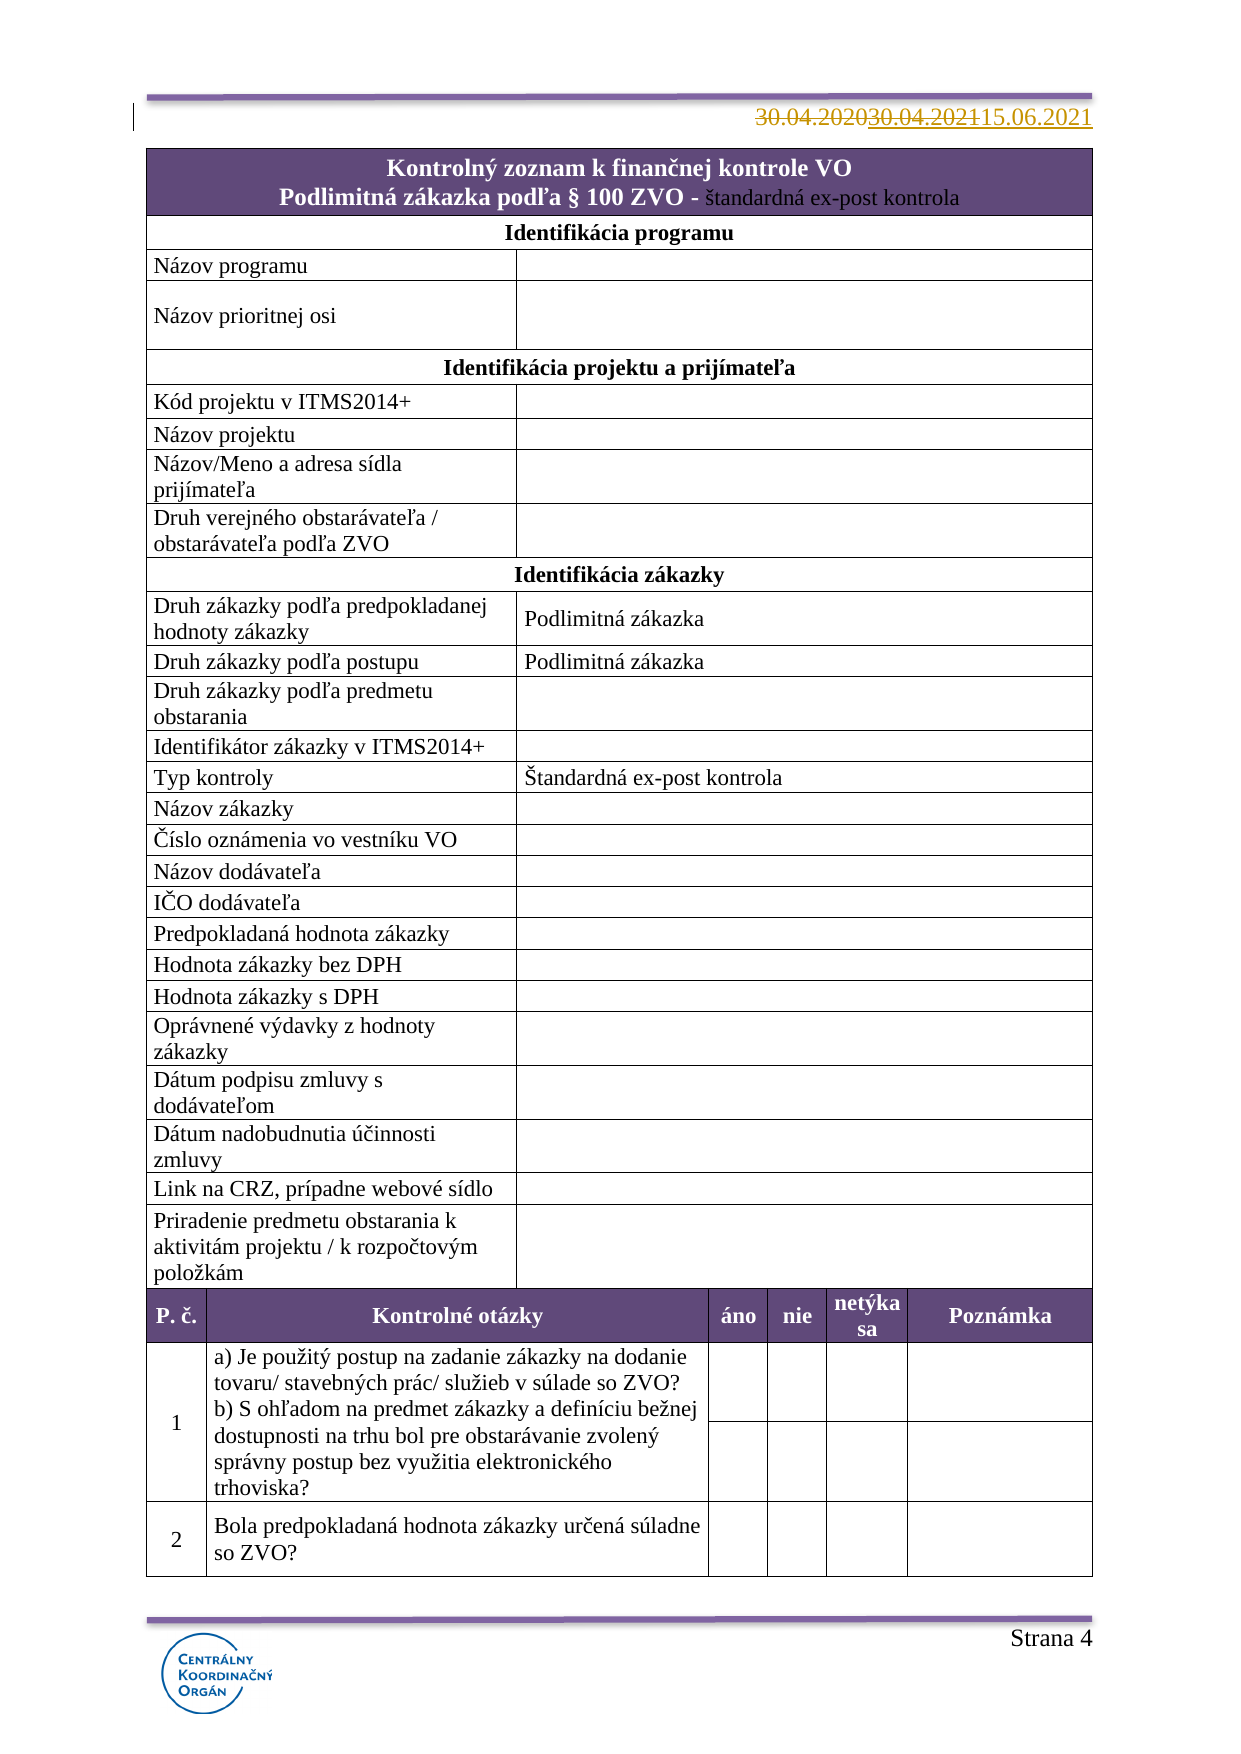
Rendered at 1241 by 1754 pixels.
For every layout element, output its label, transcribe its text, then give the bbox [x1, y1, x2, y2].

table_cell nie [768, 1289, 826, 1342]
table_cell Druh zákazky podľa predpokladanej hodnoty zákazky [147, 592, 516, 645]
table_cell Podlimitná zákazka [517, 646, 1092, 676]
table_cell Názov dodávateľa [147, 856, 516, 886]
table_cell [768, 1422, 826, 1501]
table_cell [517, 677, 1092, 730]
table_cell [517, 856, 1092, 886]
table_cell Dátum nadobudnutia účinnosti zmluvy [147, 1120, 516, 1172]
table_cell [517, 981, 1092, 1011]
table_cell [517, 887, 1092, 917]
table_cell Dátum podpisu zmluvy s dodávateľom [147, 1066, 516, 1118]
table_header Kontrolný zoznam k finančnej kontrole VO Podlimitná zákazka podľa § 100 ZVO - štandardná ex-post kontrola [147, 149, 1092, 215]
table_cell IČO dodávateľa [147, 887, 516, 917]
table_cell a) Je použitý postup na zadanie zákazky na dodanie tovaru/ stavebných prác/ služieb v súlade so ZVO? b) S ohľadom na predmet zákazky a definíciu bežnej dostupnosti na trhu bol pre obstarávanie zvolený správny postup bez využitia elektronického trhoviska? [207, 1343, 708, 1501]
table_cell Identifikátor zákazky v ITMS2014+ [147, 731, 516, 761]
table_cell [709, 1343, 767, 1421]
table_cell Identifikácia zákazky [147, 558, 1092, 591]
table_cell áno [709, 1289, 767, 1342]
table_cell [827, 1343, 907, 1421]
table_cell [517, 918, 1092, 948]
table_cell [768, 1343, 826, 1421]
table_cell [517, 1012, 1092, 1065]
table_cell Štandardná ex-post kontrola [517, 762, 1092, 792]
table_cell Predpokladaná hodnota zákazky [147, 918, 516, 948]
table_cell Oprávnené výdavky z hodnoty zákazky [147, 1012, 516, 1065]
table_cell Názov prioritnej osi [147, 281, 516, 349]
table_cell Druh zákazky podľa predmetu obstarania [147, 677, 516, 730]
table_cell [908, 1343, 1092, 1421]
table_cell [517, 731, 1092, 761]
table_cell [517, 1066, 1092, 1118]
table_cell Poznámka [908, 1289, 1092, 1342]
table_cell [517, 504, 1092, 557]
table_cell Kontrolné otázky [207, 1289, 708, 1342]
table_cell [517, 450, 1092, 503]
table_cell [827, 1422, 907, 1501]
picture [159, 1631, 272, 1713]
table_cell [517, 1120, 1092, 1172]
table_cell [517, 825, 1092, 855]
table_cell Druh zákazky podľa postupu [147, 646, 516, 676]
table_cell [517, 281, 1092, 349]
table_cell Hodnota zákazky s DPH [147, 981, 516, 1011]
table_cell Identifikácia projektu a prijímateľa [147, 350, 1092, 383]
table_cell Názov zákazky [147, 793, 516, 823]
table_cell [207, 1502, 708, 1576]
table_cell Podlimitná zákazka [517, 592, 1092, 645]
table_cell [517, 385, 1092, 418]
table_cell Typ kontroly [147, 762, 516, 792]
table_cell [908, 1422, 1092, 1501]
table_cell [517, 250, 1092, 280]
table_cell Názov projektu [147, 419, 516, 449]
table_cell 1 [147, 1343, 206, 1501]
table_cell Druh verejného obstarávateľa / obstarávateľa podľa ZVO [147, 504, 516, 557]
table_cell Kód projektu v ITMS2014+ [147, 385, 516, 418]
table_cell [517, 1205, 1092, 1288]
table_cell Názov programu [147, 250, 516, 280]
table_cell Link na CRZ, prípadne webové sídlo [147, 1173, 516, 1203]
table_cell [768, 1502, 826, 1576]
table_cell [517, 793, 1092, 823]
table_cell Názov/Meno a adresa sídla prijímateľa [147, 450, 516, 503]
table_cell [517, 1173, 1092, 1203]
table_cell [517, 419, 1092, 449]
table_cell Priradenie predmetu obstarania k aktivitám projektu / k rozpočtovým položkám [147, 1205, 516, 1288]
table_cell [517, 950, 1092, 980]
table_cell [709, 1502, 767, 1576]
table_cell [827, 1502, 907, 1576]
table_cell [709, 1422, 767, 1501]
table_cell Číslo oznámenia vo vestníku VO [147, 825, 516, 855]
table_cell Hodnota zákazky bez DPH [147, 950, 516, 980]
table_cell Identifikácia programu [147, 216, 1092, 249]
table_cell [908, 1502, 1092, 1576]
table_cell 2 [147, 1502, 206, 1576]
table_cell netýka sa [827, 1289, 907, 1342]
table_cell P. č. [147, 1289, 206, 1342]
